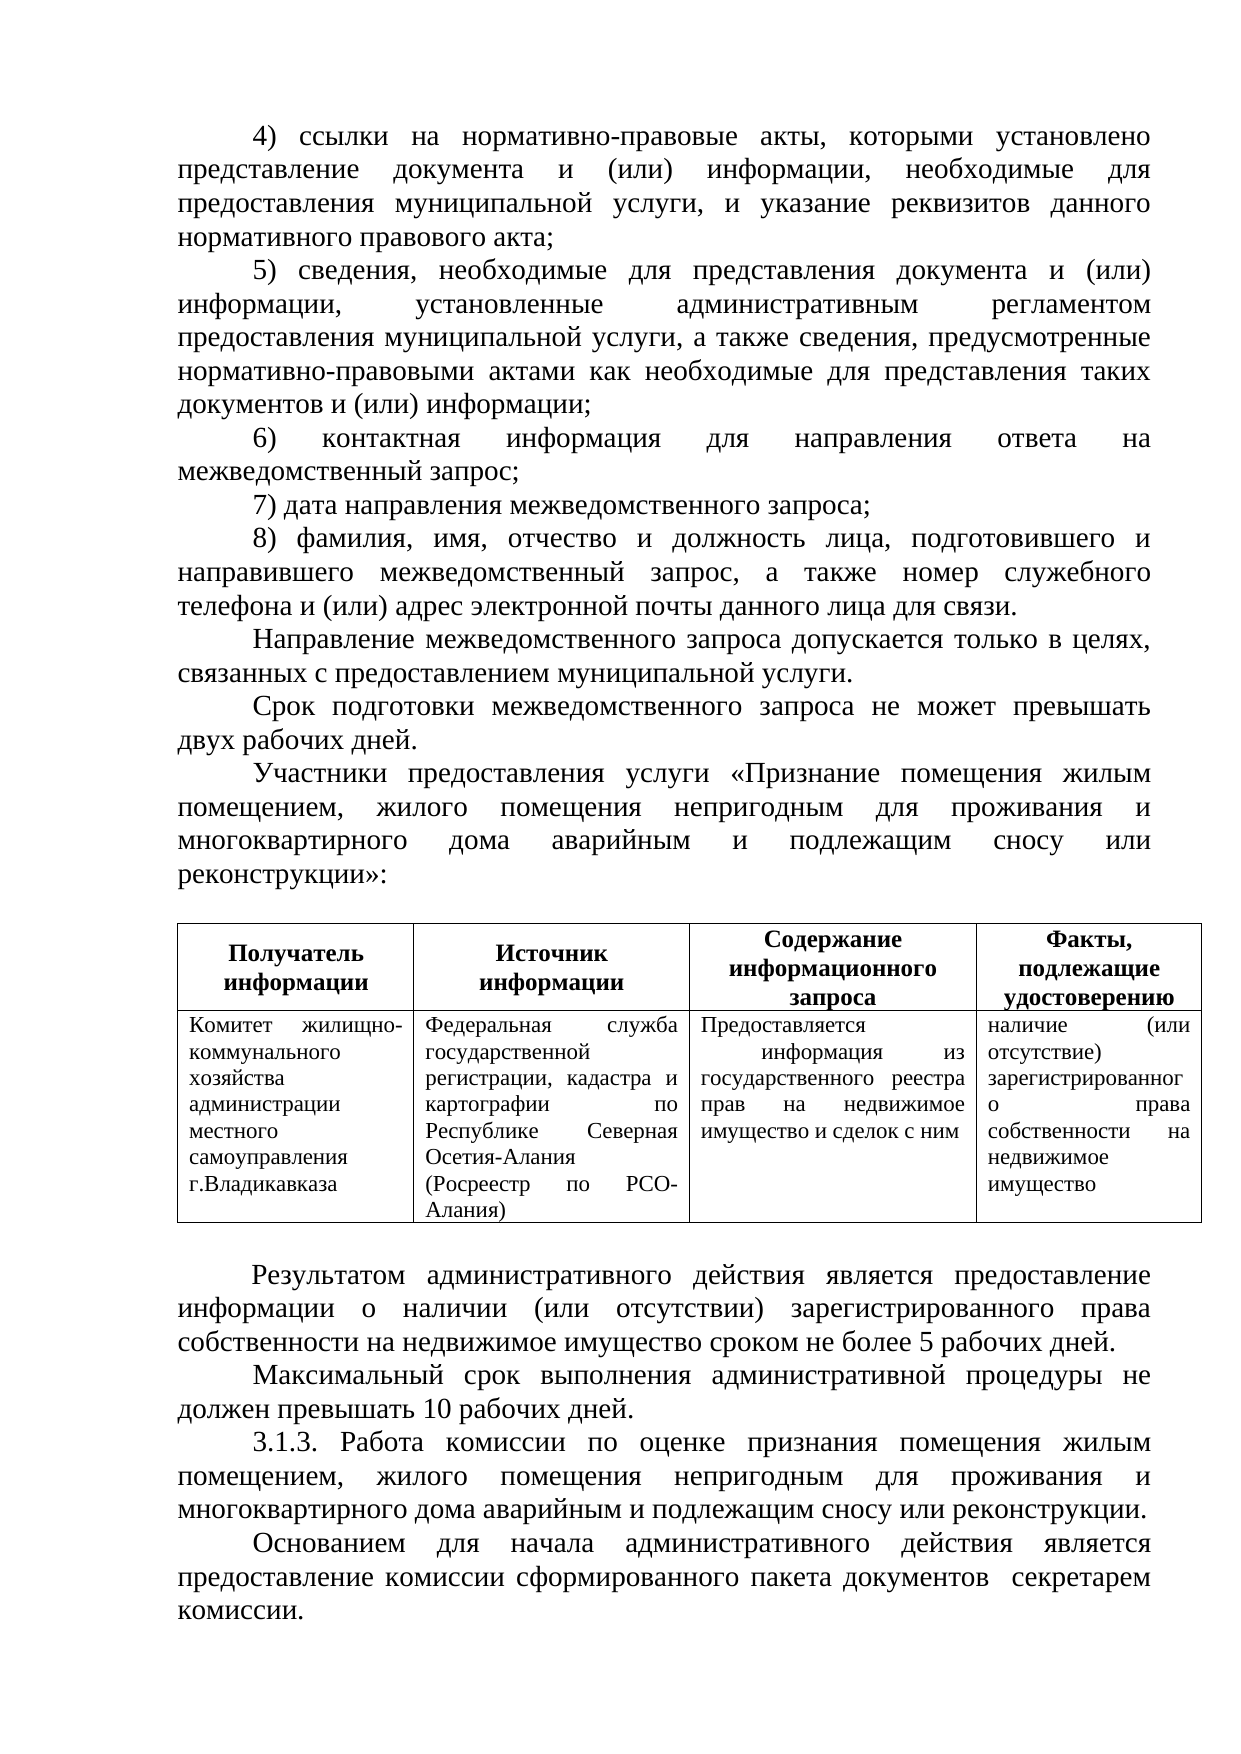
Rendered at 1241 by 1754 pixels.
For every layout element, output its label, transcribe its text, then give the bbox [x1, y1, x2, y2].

table_cell Предоставляется информация из государственного реестра прав на недвижимое имущество и сделок с ним [690, 1011, 976, 1222]
text 8) фамилия, имя, отчество и должность лица, подготовившего и направившего межведомственный запрос, а также номер служебного телефона и (или) адрес электронной почты данного лица для связи. [177, 521, 1152, 621]
table_header Источник информации [414, 924, 689, 1010]
text Направление межведомственного запроса допускается только в целях, связанных с предоставлением муниципальной услуги. [177, 621, 1152, 688]
text Основанием для начала административного действия является предоставление комиссии сформированного пакета документов секретарем комиссии. [177, 1525, 1152, 1626]
text 5) сведения, необходимые для представления документа и (или) информации, установленные административным регламентом предоставления муниципальной услуги, а также сведения, предусмотренные нормативно-правовыми актами как необходимые для представления таких документов и (или) информации; [177, 252, 1152, 420]
table_header Содержание информационного запроса [690, 924, 976, 1010]
table_cell Федеральная служба государственной регистрации, кадастра и картографии по Республике Северная Осетия-Алания (Росреестр по РСО-Алания) [414, 1011, 689, 1222]
table_header Получатель информации [178, 924, 413, 1010]
text Срок подготовки межведомственного запроса не может превышать двух рабочих дней. [177, 688, 1152, 755]
text Максимальный срок выполнения административной процедуры не должен превышать 10 рабочих дней. [177, 1357, 1152, 1424]
text 7) дата направления межведомственного запроса; [177, 487, 1152, 521]
table_cell наличие (или отсутствие) зарегистрированного права собственности на недвижимое имущество [977, 1011, 1201, 1222]
text Результатом административного действия является предоставление информации о наличии (или отсутствии) зарегистрированного права собственности на недвижимое имущество сроком не более 5 рабочих дней. [177, 1257, 1152, 1357]
text Участники предоставления услуги «Признание помещения жилым помещением, жилого помещения непригодным для проживания и многоквартирного дома аварийным и подлежащим сносу или реконструкции»: [177, 755, 1152, 889]
table_header Факты, подлежащие удостоверению [977, 924, 1201, 1010]
table_cell Комитет жилищно-коммунального хозяйства администрации местного самоуправления г.Владикавказа [178, 1011, 413, 1222]
text 6) контактная информация для направления ответа на межведомственный запрос; [177, 420, 1152, 487]
text 4) ссылки на нормативно-правовые акты, которыми установлено представление документа и (или) информации, необходимые для предоставления муниципальной услуги, и указание реквизитов данного нормативного правового акта; [177, 118, 1152, 252]
text 3.1.3. Работа комиссии по оценке признания помещения жилым помещением, жилого помещения непригодным для проживания и многоквартирного дома аварийным и подлежащим сносу или реконструкции. [177, 1424, 1152, 1525]
